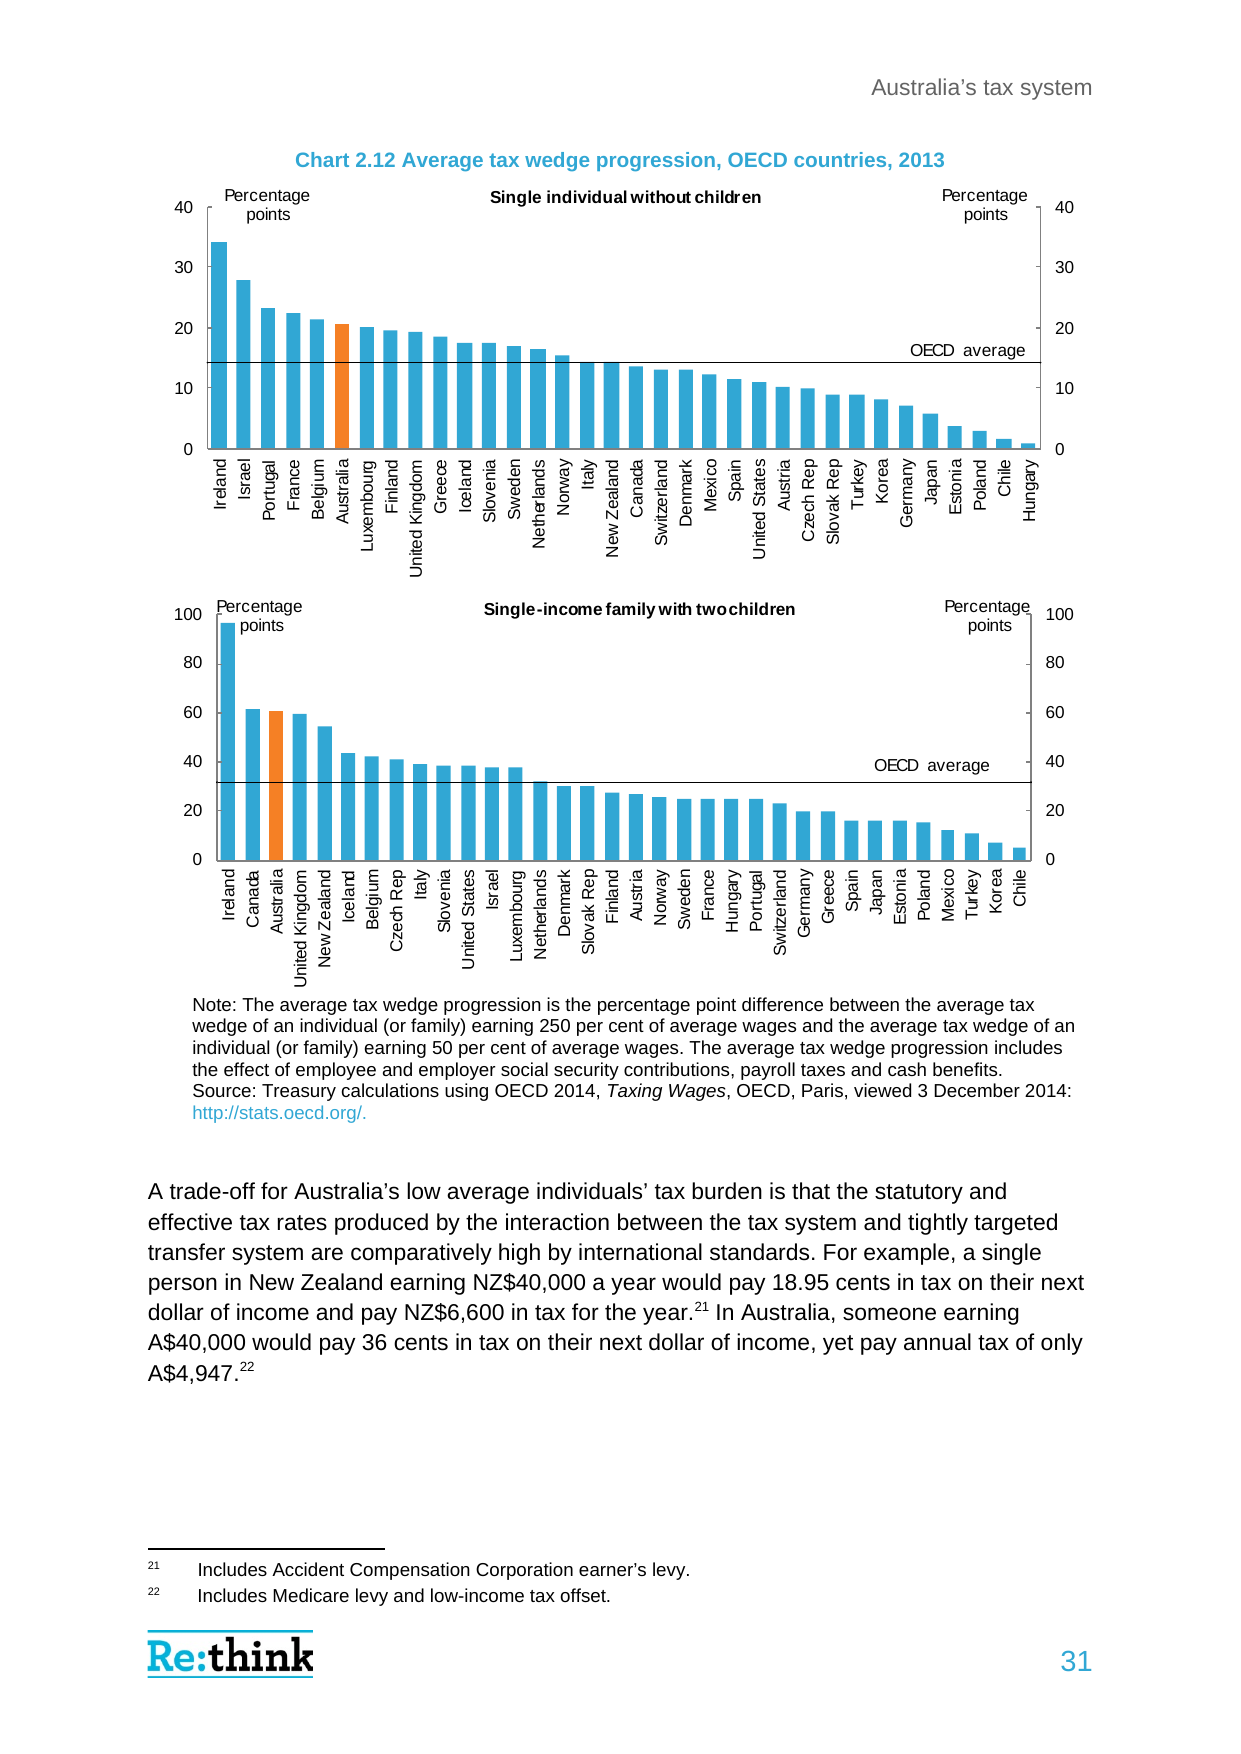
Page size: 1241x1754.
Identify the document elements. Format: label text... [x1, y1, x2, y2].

text Source: Treasury calculations using OECD 2014, Taxing Wages, OECD, Paris, viewed 3 December 2014: http://stats.oecd.org/. [192, 1080, 1092, 1123]
text A trade-off for Australia’s low average individuals’ tax burden is that the statutory and effective tax rates produced by the interaction between the tax system and tightly targeted transfer system are comparatively high by international standards. For example, a single person in New Zealand earning NZ$40,000 a year would pay 18.95 cents in tax on their next dollar of income and pay NZ$6,600 in tax for the year. In Australia, someone earning A$40,000 would pay 36 cents in tax on their next dollar of income, yet pay annual tax of only A$4,947. [148, 1178, 1092, 1386]
picture [154, 1645, 165, 1655]
picture [147, 1630, 313, 1676]
text Note: The average tax wedge progression is the percentage point difference between the average tax wedge of an individual (or family) earning 250 per cent of average wages and the average tax wedge of an individual (or family) earning 50 per cent of average wages. The average tax wedge progression includes the effect of employee and employer social security contributions, payroll taxes and cash benefits. [192, 994, 1092, 1080]
